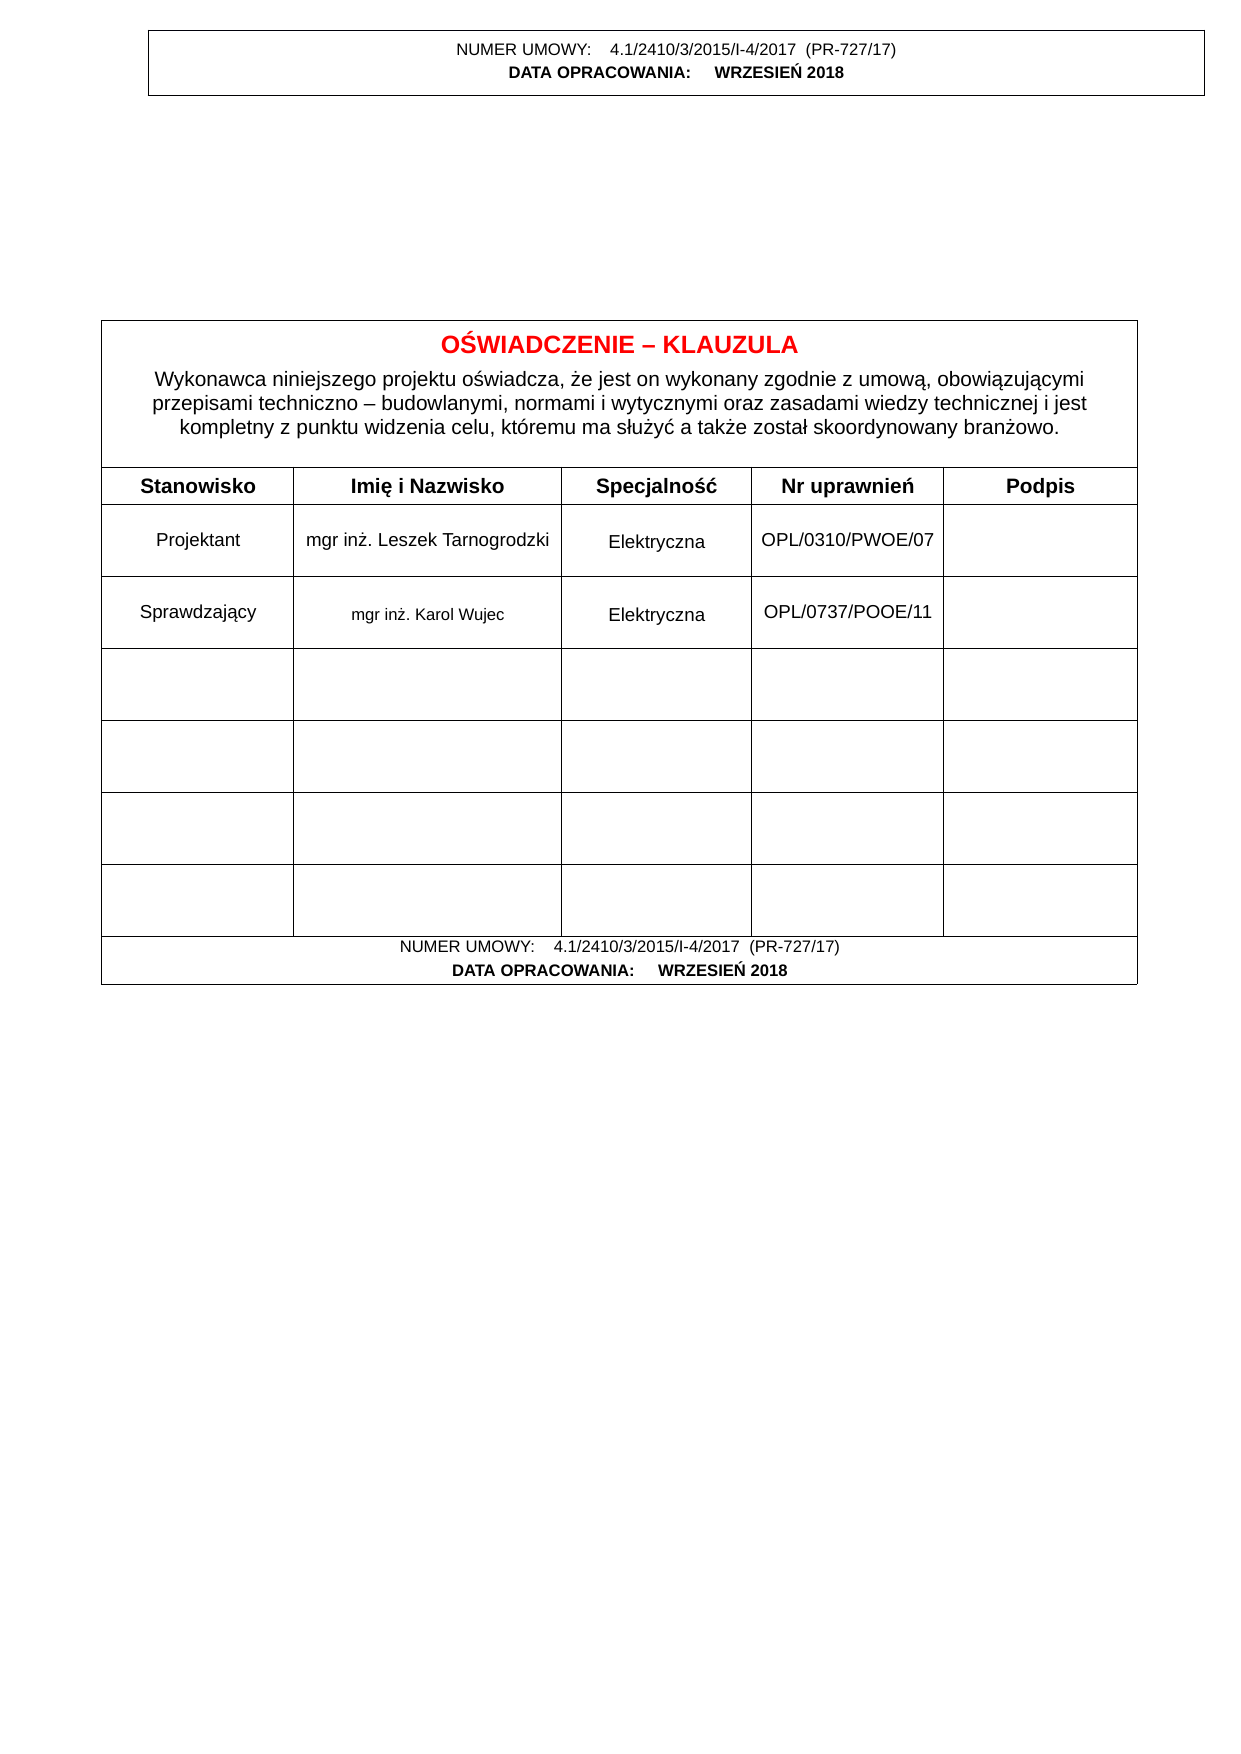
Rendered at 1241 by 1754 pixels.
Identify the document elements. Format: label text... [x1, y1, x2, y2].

table_cell Podpis [944, 468, 1137, 503]
table_cell NUMER UMOWY: 4.1/2410/3/2015/I-4/2017 (PR-727/17) DATA OPRACOWANIA: WRZESIEŃ 2018 [102, 937, 1137, 984]
table_cell [944, 649, 1137, 720]
table_cell [944, 577, 1137, 648]
table_cell [102, 721, 293, 792]
table_cell [562, 793, 751, 864]
table_cell Specjalność [562, 468, 751, 503]
table_cell mgr inż. Leszek Tarnogrodzki [294, 505, 561, 576]
table_cell [752, 865, 943, 936]
table_cell [102, 865, 293, 936]
table_cell [752, 649, 943, 720]
table_cell Stanowisko [102, 468, 293, 503]
table_cell [294, 793, 561, 864]
table_cell [752, 721, 943, 792]
table_cell [294, 649, 561, 720]
table_cell Elektryczna [562, 505, 751, 576]
table_cell mgr inż. Karol Wujec [294, 577, 561, 648]
table_cell NUMER UMOWY: 4.1/2410/3/2015/I-4/2017 (PR-727/17) DATA OPRACOWANIA: WRZESIEŃ 2018 [149, 31, 1204, 95]
table_cell Nr uprawnień [752, 468, 943, 503]
table_header OŚWIADCZENIE – KLAUZULA Wykonawca niniejszego projektu oświadcza, że jest on wykonany zgodnie z umową, obowiązującymi przepisami techniczno – budowlanymi, normami i wytycznymi oraz zasadami wiedzy technicznej i jest kompletny z punktu widzenia celu, któremu ma służyć a także został skoordynowany branżowo. [102, 321, 1137, 467]
table_cell [294, 721, 561, 792]
table_cell [294, 865, 561, 936]
table_cell [752, 793, 943, 864]
table_cell Elektryczna [562, 577, 751, 648]
table_cell [102, 649, 293, 720]
table_cell [944, 721, 1137, 792]
table_cell Projektant [102, 505, 293, 576]
table_cell [944, 793, 1137, 864]
table_cell OPL/0737/POOE/11 [752, 577, 943, 648]
table_cell [562, 649, 751, 720]
table_cell [562, 865, 751, 936]
table_cell [102, 793, 293, 864]
table_cell [944, 505, 1137, 576]
table_cell OPL/0310/PWOE/07 [752, 505, 943, 576]
table_cell Imię i Nazwisko [294, 468, 561, 503]
table_cell [562, 721, 751, 792]
table_cell [944, 865, 1137, 936]
table_cell Sprawdzający [102, 577, 293, 648]
